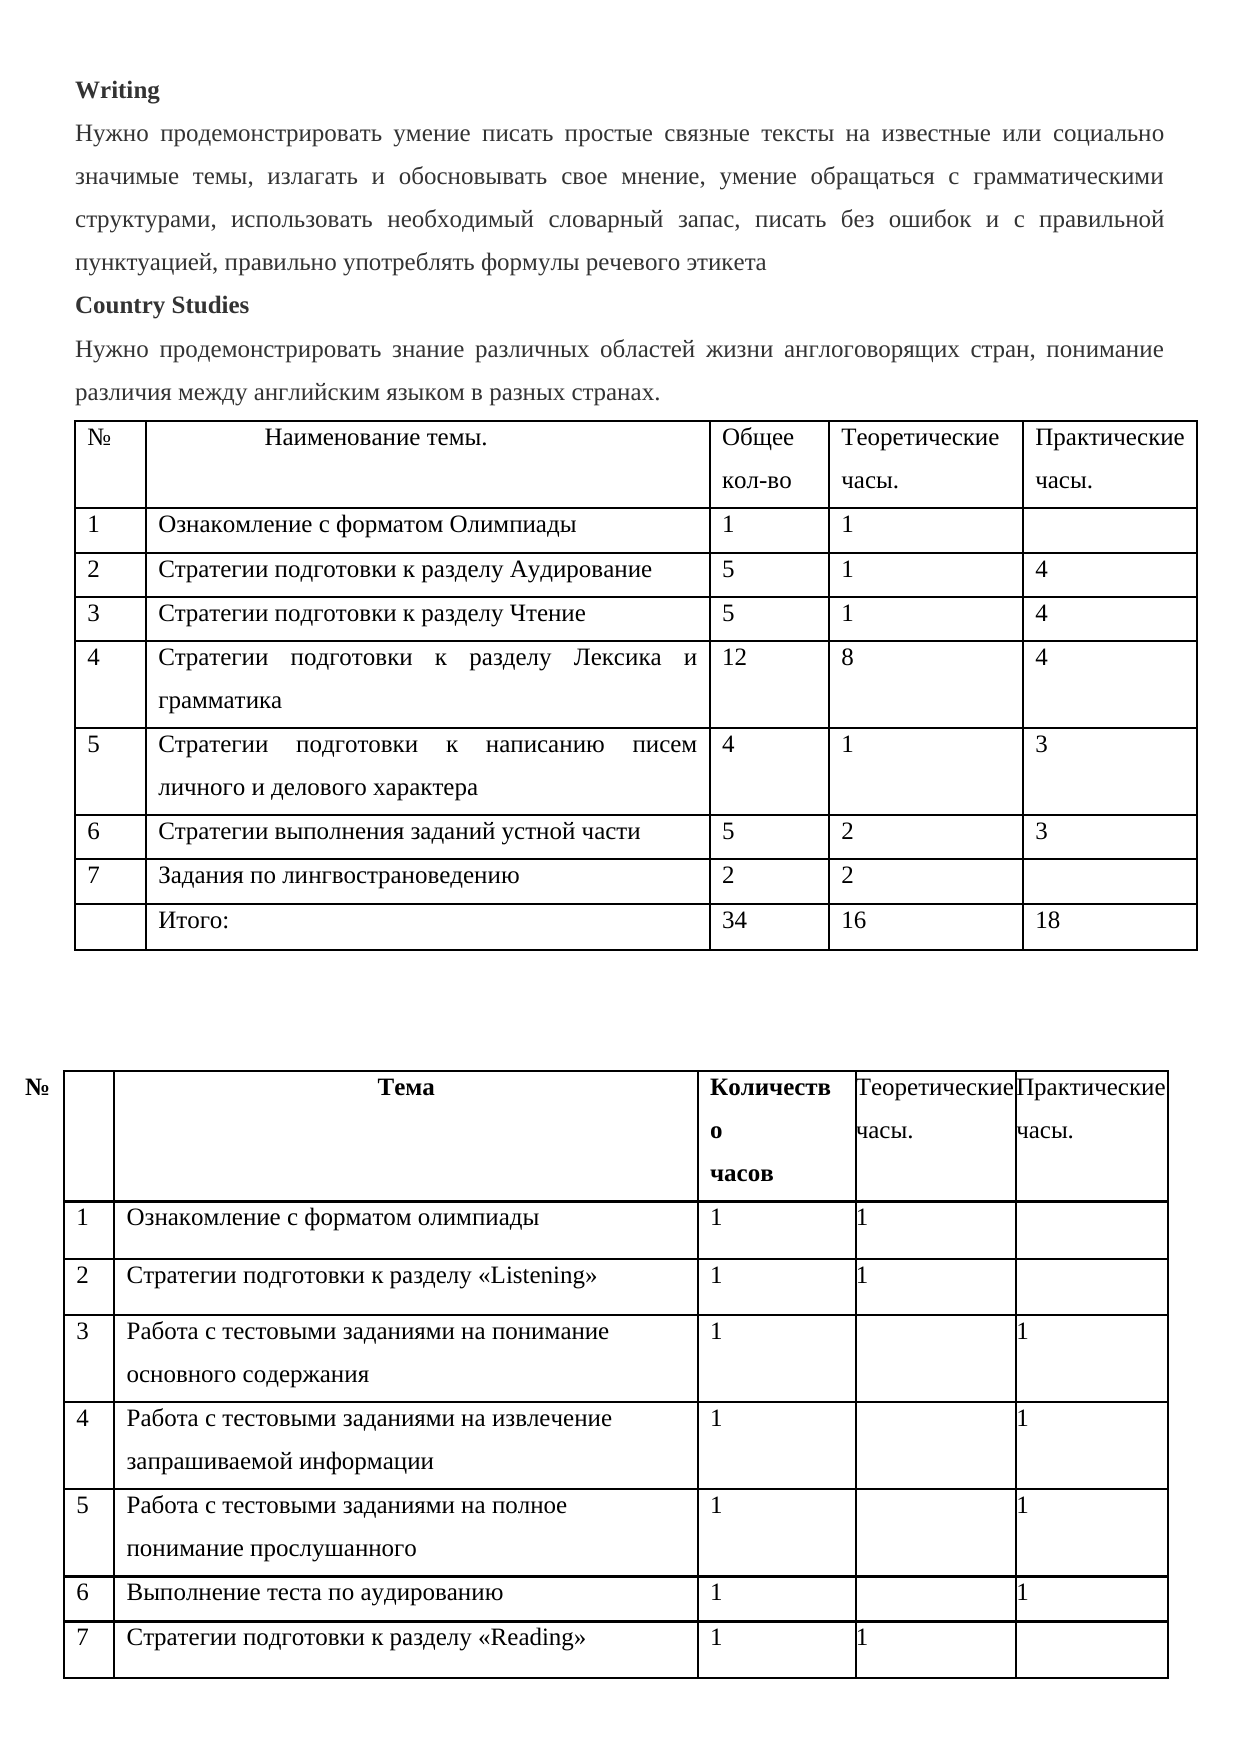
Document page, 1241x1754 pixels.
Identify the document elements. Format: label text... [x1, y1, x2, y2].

table_cell [857, 1316, 1015, 1401]
table_cell 3 [1024, 816, 1196, 858]
table_cell 5 [711, 816, 828, 858]
text Country Studies [75, 291, 1165, 319]
table_cell Стратегии подготовки к разделу «Listening» [115, 1260, 697, 1314]
table_cell 1 [699, 1203, 855, 1258]
table_cell 6 [76, 816, 145, 858]
table_cell 2 [711, 860, 828, 903]
table_cell 5 [76, 729, 145, 814]
table_cell [1024, 509, 1196, 552]
table_header Теоретические часы. [857, 1072, 1015, 1200]
table_cell 6 [65, 1578, 113, 1620]
table_cell 1 [699, 1403, 855, 1488]
table_cell Итого: [147, 905, 709, 948]
text Нужно продемонстрировать знание различных областей жизни англоговорящих стран, понимание различия между английским языком в разных странах. [75, 334, 1165, 406]
table_cell 3 [65, 1316, 113, 1401]
table_cell 5 [711, 554, 828, 596]
table_header Количество часов [699, 1072, 855, 1200]
table_cell 2 [76, 554, 145, 596]
table_cell [1017, 1203, 1167, 1258]
table_cell 1 [699, 1316, 855, 1401]
table_cell Стратегии подготовки к написанию писем личного и делового характера [147, 729, 709, 814]
table_cell 4 [711, 729, 828, 814]
table_cell 7 [76, 860, 145, 903]
table_cell 1 [699, 1490, 855, 1575]
table_cell [1017, 1260, 1167, 1314]
table_cell Ознакомление с форматом олимпиады [115, 1203, 697, 1258]
table_cell [1024, 860, 1196, 903]
table_header Практические часы. [1024, 422, 1196, 507]
table_cell [76, 905, 145, 948]
table_cell 1 [1017, 1578, 1167, 1620]
table_cell Работа с тестовыми заданиями на извлечение запрашиваемой информации [115, 1403, 697, 1488]
table_cell 4 [1024, 642, 1196, 727]
table_cell [857, 1403, 1015, 1488]
table_cell Стратегии подготовки к разделу Лексика и грамматика [147, 642, 709, 727]
table_cell Стратегии подготовки к разделу Аудирование [147, 554, 709, 596]
table_cell 18 [1024, 905, 1196, 948]
table_cell Задания по лингвострановедению [147, 860, 709, 903]
table_cell [857, 1490, 1015, 1575]
table_cell 5 [711, 598, 828, 640]
table_cell 1 [1017, 1403, 1167, 1488]
table_cell 7 [65, 1623, 113, 1677]
table_cell 1 [830, 509, 1022, 552]
table_cell Работа с тестовыми заданиями на понимание основного содержания [115, 1316, 697, 1401]
table_cell 2 [65, 1260, 113, 1314]
table_cell Стратегии выполнения заданий устной части [147, 816, 709, 858]
table_cell Стратегии подготовки к разделу Чтение [147, 598, 709, 640]
table_cell 1 [65, 1203, 113, 1258]
table_cell 2 [830, 816, 1022, 858]
table_cell Работа с тестовыми заданиями на полное понимание прослушанного [115, 1490, 697, 1575]
table_cell 8 [830, 642, 1022, 727]
table_cell 1 [699, 1623, 855, 1677]
table_cell 1 [699, 1260, 855, 1314]
table_cell 1 [830, 554, 1022, 596]
table_cell 34 [711, 905, 828, 948]
table_cell Стратегии подготовки к разделу «Reading» [115, 1623, 697, 1677]
table_cell 2 [830, 860, 1022, 903]
table_cell Ознакомление с форматом Олимпиады [147, 509, 709, 552]
table_cell 4 [65, 1403, 113, 1488]
text Writing [75, 75, 1165, 104]
table_cell 1 [1017, 1490, 1167, 1575]
table_cell 4 [76, 642, 145, 727]
table_cell 4 [1024, 598, 1196, 640]
table_cell 1 [857, 1203, 1015, 1258]
table_header Тема [115, 1072, 697, 1200]
table_cell Выполнение теста по аудированию [115, 1578, 697, 1620]
table_cell 5 [65, 1490, 113, 1575]
table_cell 1 [857, 1260, 1015, 1314]
table_header Наименование темы. [147, 422, 709, 507]
table_header Общее кол-во [711, 422, 828, 507]
table_cell 12 [711, 642, 828, 727]
table_header № [76, 422, 145, 507]
table_cell 1 [830, 729, 1022, 814]
table_cell 1 [76, 509, 145, 552]
text Нужно продемонстрировать умение писать простые связные тексты на известные или социально значимые темы, излагать и обосновывать свое мнение, умение обращаться с грамматическими структурами, использовать необходимый словарный запас, писать без ошибок и с правильной пунктуацией, правильно употреблять формулы речевого этикета [75, 118, 1165, 276]
table_cell 1 [711, 509, 828, 552]
table_cell 3 [1024, 729, 1196, 814]
table_header Практические часы. [1017, 1072, 1167, 1200]
table_cell 4 [1024, 554, 1196, 596]
table_cell 1 [1017, 1316, 1167, 1401]
table_header № [65, 1072, 113, 1200]
table_cell 1 [830, 598, 1022, 640]
table_cell 1 [699, 1578, 855, 1620]
table_cell 16 [830, 905, 1022, 948]
table_cell 3 [76, 598, 145, 640]
table_header Теоретические часы. [830, 422, 1022, 507]
table_cell [1017, 1623, 1167, 1677]
table_cell [857, 1578, 1015, 1620]
table_cell 1 [857, 1623, 1015, 1677]
